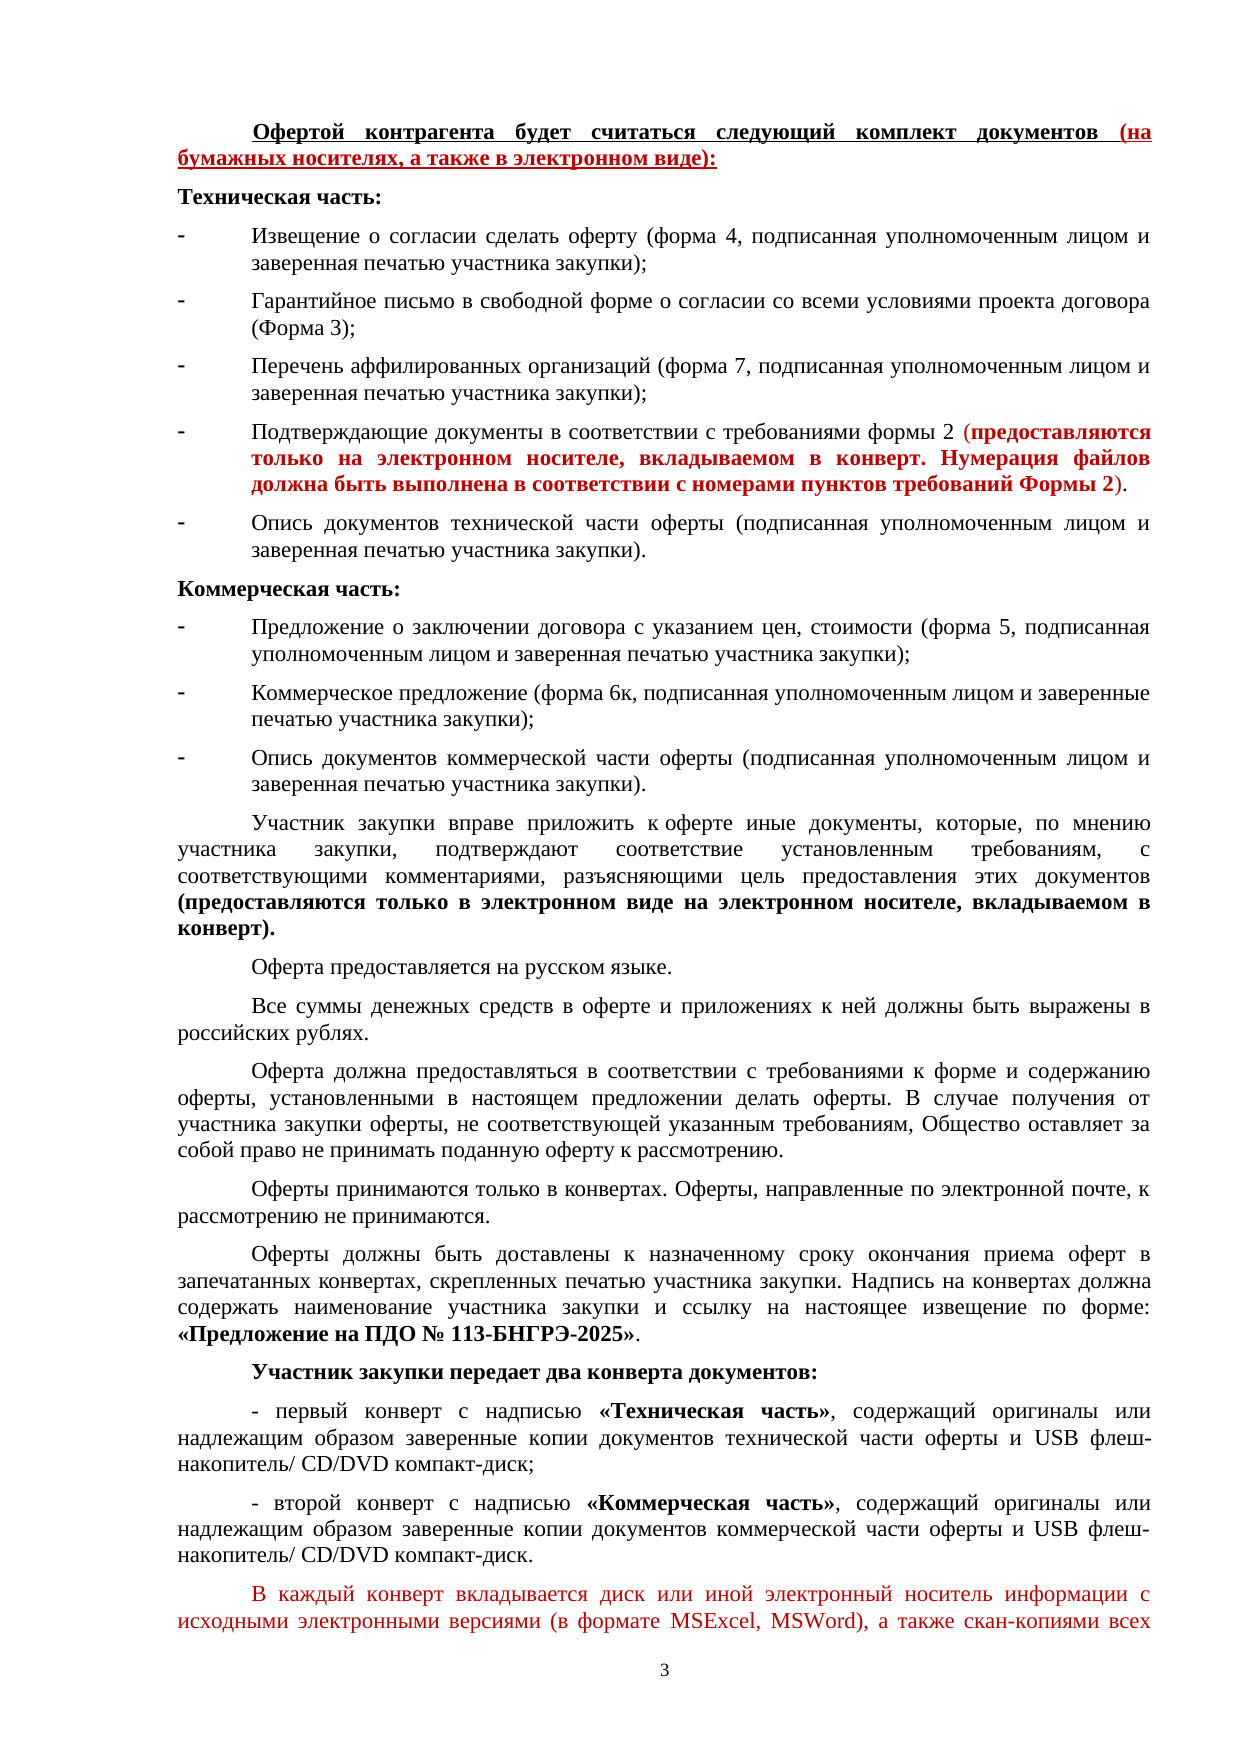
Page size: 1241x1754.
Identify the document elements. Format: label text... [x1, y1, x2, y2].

text - первый конверт с надписью «Техническая часть», содержащий оригиналы или надлежащим образом заверенные копии документов технической части оферты и USB флеш-накопитель/ CD/DVD компакт-диск; [177, 1397, 1152, 1476]
list Подтверждающие документы в соответствии с требованиями формы 2 (предоставляются только на электронном носителе, вкладываемом в конверт. Нумерация файлов должна быть выполнена в соответствии с номерами пунктов требований Формы 2). [177, 418, 1152, 497]
list Коммерческое предложение (форма 6к, подписанная уполномоченным лицом и заверенные печатью участника закупки); [177, 679, 1152, 731]
text Техническая часть: [177, 183, 1152, 210]
list Опись документов технической части оферты (подписанная уполномоченным лицом и заверенная печатью участника закупки). [177, 509, 1152, 562]
text Участник закупки вправе приложить к оферте иные документы, которые, по мнению участника закупки, подтверждают соответствие установленным требованиям, с соответствующими комментариями, разъясняющими цель предоставления этих документов (предоставляются только в электронном виде на электронном носителе, вкладываемом в конверт). [177, 809, 1152, 941]
text Оферта предоставляется на русском языке. [177, 953, 1152, 980]
text Оферта должна предоставляться в соответствии с требованиями к форме и содержанию оферты, установленными в настоящем предложении делать оферты. В случае получения от участника закупки оферты, не соответствующей указанным требованиям, Общество оставляет за собой право не принимать поданную оферту к рассмотрению. [177, 1057, 1152, 1163]
list Извещение о согласии сделать оферту (форма 4, подписанная уполномоченным лицом и заверенная печатью участника закупки); [177, 222, 1152, 275]
text - второй конверт с надписью «Коммерческая часть», содержащий оригиналы или надлежащим образом заверенные копии документов коммерческой части оферты и USB флеш-накопитель/ CD/DVD компакт-диск. [177, 1489, 1152, 1568]
text Коммерческая часть: [177, 574, 1152, 601]
text Офертой контрагента будет считаться следующий комплект документов (на бумажных носителях, а также в электронном виде): [177, 118, 1152, 171]
text Оферты должны быть доставлены к назначенному сроку окончания приема оферт в запечатанных конвертах, скрепленных печатью участника закупки. Надпись на конвертах должна содержать наименование участника закупки и ссылку на настоящее извещение по форме: «Предложение на ПДО № 113-БНГРЭ-2025». [177, 1241, 1152, 1346]
list Опись документов коммерческой части оферты (подписанная уполномоченным лицом и заверенная печатью участника закупки). [177, 744, 1152, 797]
list Предложение о заключении договора с указанием цен, стоимости (форма 5, подписанная уполномоченным лицом и заверенная печатью участника закупки); [177, 613, 1152, 666]
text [177, 1580, 1152, 1633]
list Перечень аффилированных организаций (форма 7, подписанная уполномоченным лицом и заверенная печатью участника закупки); [177, 353, 1152, 405]
text Все суммы денежных средств в оферте и приложениях к ней должны быть выражены в российских рублях. [177, 992, 1152, 1045]
list Гарантийное письмо в свободной форме о согласии со всеми условиями проекта договора (Форма 3); [177, 287, 1152, 340]
text Участник закупки передает два конверта документов: [177, 1358, 1152, 1385]
text Оферты принимаются только в конвертах. Оферты, направленные по электронной почте, к рассмотрению не принимаются. [177, 1175, 1152, 1228]
